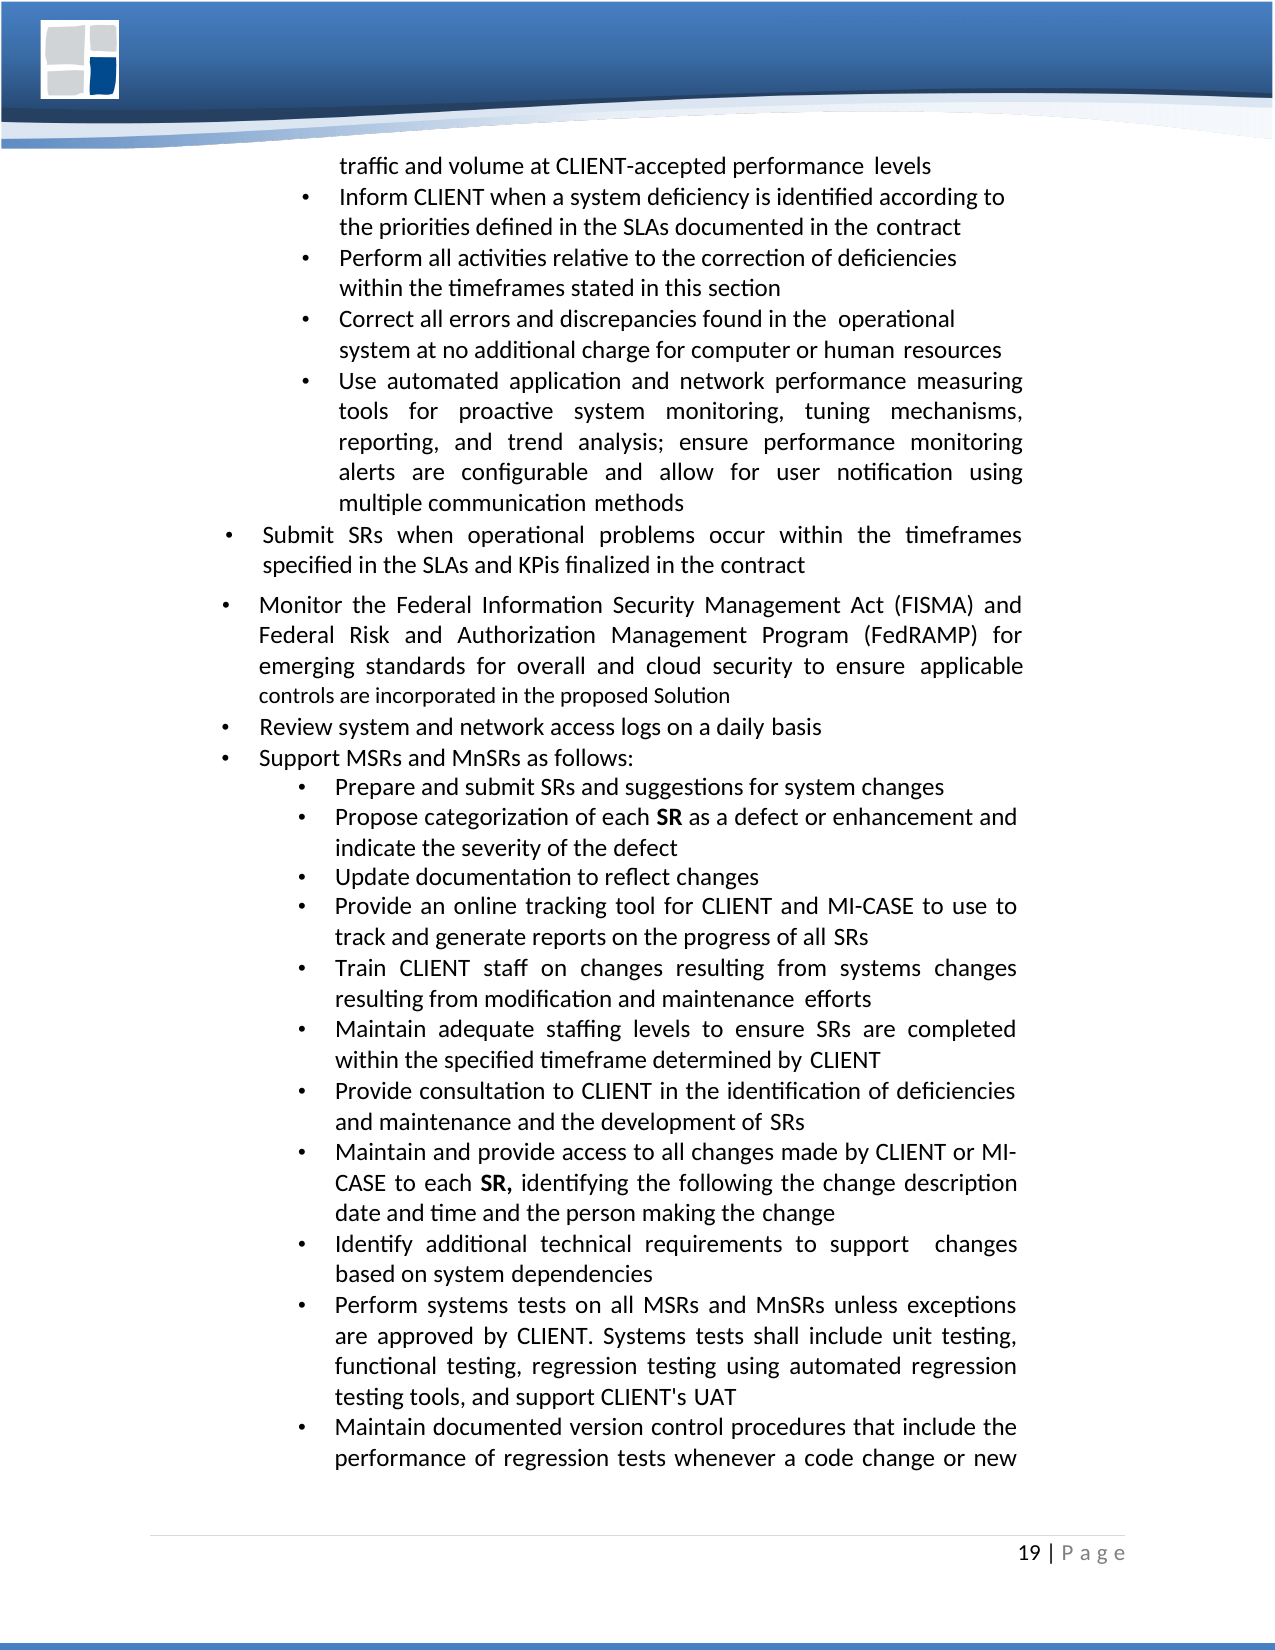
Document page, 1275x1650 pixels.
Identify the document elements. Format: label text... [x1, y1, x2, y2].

list Update documentation to reflect changes [297, 863, 1125, 891]
picture [40, 20, 119, 99]
list Identify additional technical requirements to support changes based on system dependencies [297, 1228, 1018, 1289]
list Appropriately size hardware to handle the State's transaction traffic and volume at CLIENT-accepted performance levels [302, 150, 1023, 181]
list Provide an online tracking tool for CLIENT and MI-CASE to use to track and generate reports on the progress of all SRs [297, 891, 1018, 952]
list Propose categorization of each SR as a defect or enhancement and indicate the severity of the defect [297, 801, 1018, 862]
list Monitor the Federal Information Security Management Act (FISMA) and Federal Risk and Authorization Management Program (FedRAMP) for emerging standards for overall and cloud security to ensure applicable controls are incorporated in the proposed Solution [221, 589, 1023, 709]
list Provide consultation to CLIENT in the identification of deficiencies and maintenance and the development of SRs [297, 1075, 1016, 1136]
list Support MSRs and MnSRs as follows: [221, 743, 1125, 772]
list Prepare and submit SRs and suggestions for system changes [297, 772, 1125, 801]
list Maintain adequate staffing levels to ensure SRs are completed within the specified timeframe determined by CLIENT [297, 1013, 1017, 1075]
picture [848, 1, 1275, 145]
list Perform systems tests on all MSRs and MnSRs unless exceptions are approved by CLIENT. Systems tests shall include unit testing, functional testing, regression testing using automated regression testing tools, and support CLIENT's UAT [297, 1289, 1018, 1411]
list Train CLIENT staff on changes resulting from systems changes resulting from modification and maintenance efforts [297, 952, 1018, 1013]
picture [0, 1643, 1275, 1650]
list Use automated application and network performance measuring tools for proactive system monitoring, tuning mechanisms, reporting, and trend analysis; ensure performance monitoring alerts are configurable and allow for user notification using multiple communication methods [301, 365, 1024, 517]
list Review system and network access logs on a daily basis [221, 711, 1125, 741]
list Submit SRs when operational problems occur within the timeframes specified in the SLAs and KPis finalized in the contract [224, 519, 1022, 580]
list Maintain and provide access to all changes made by CLIENT or MI-CASE to each SR, identifying the following the change description date and time and the person making the change [297, 1136, 1018, 1228]
list Inform CLIENT when a system deficiency is identified according to the priorities defined in the SLAs documented in the contract [301, 181, 1024, 242]
list Correct all errors and discrepancies found in the operational system at no additional charge for computer or human resources [301, 303, 1023, 364]
list Perform all activities relative to the correction of deficiencies within the timeframes stated in this section [301, 242, 1023, 303]
